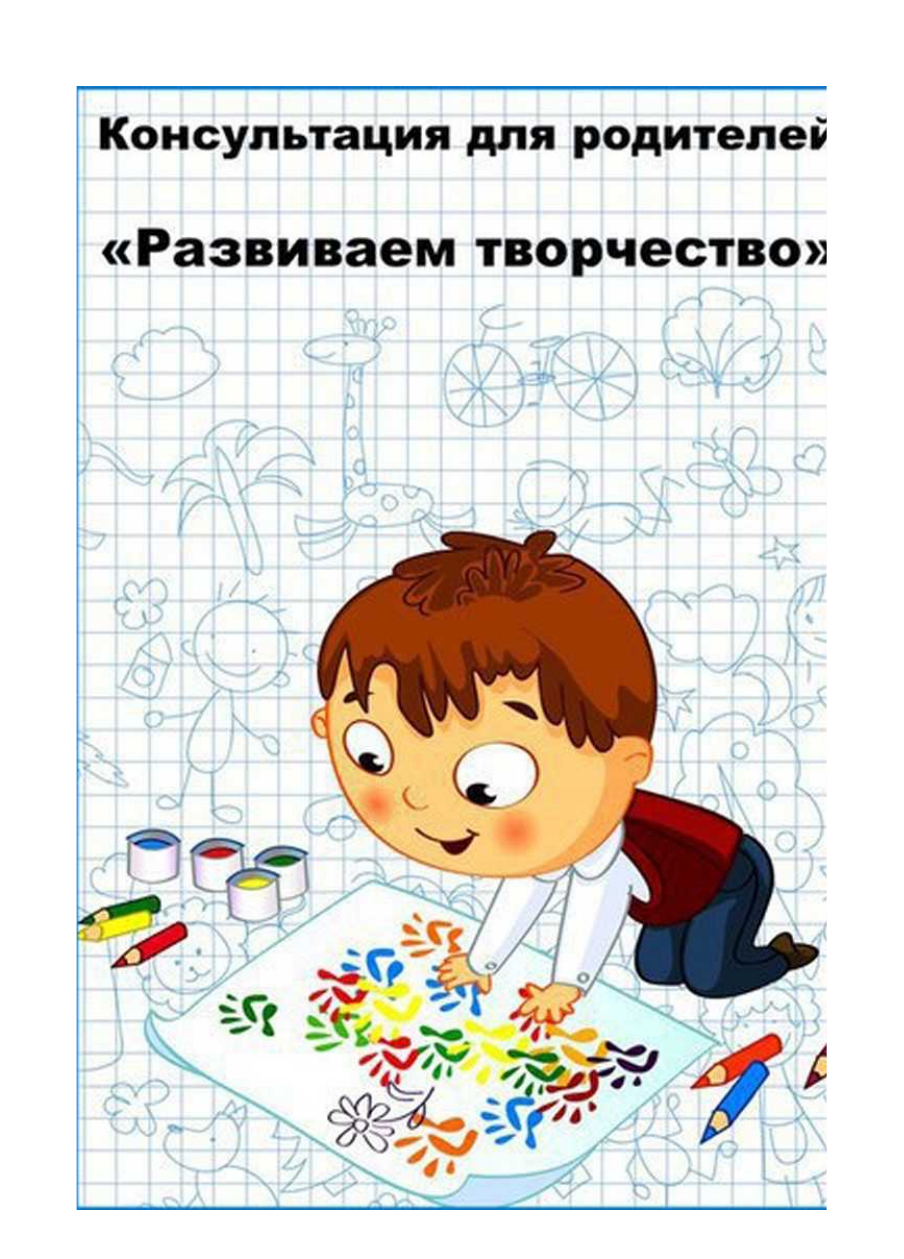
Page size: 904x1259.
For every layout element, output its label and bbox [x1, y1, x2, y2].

picture [76, 86, 827, 1210]
